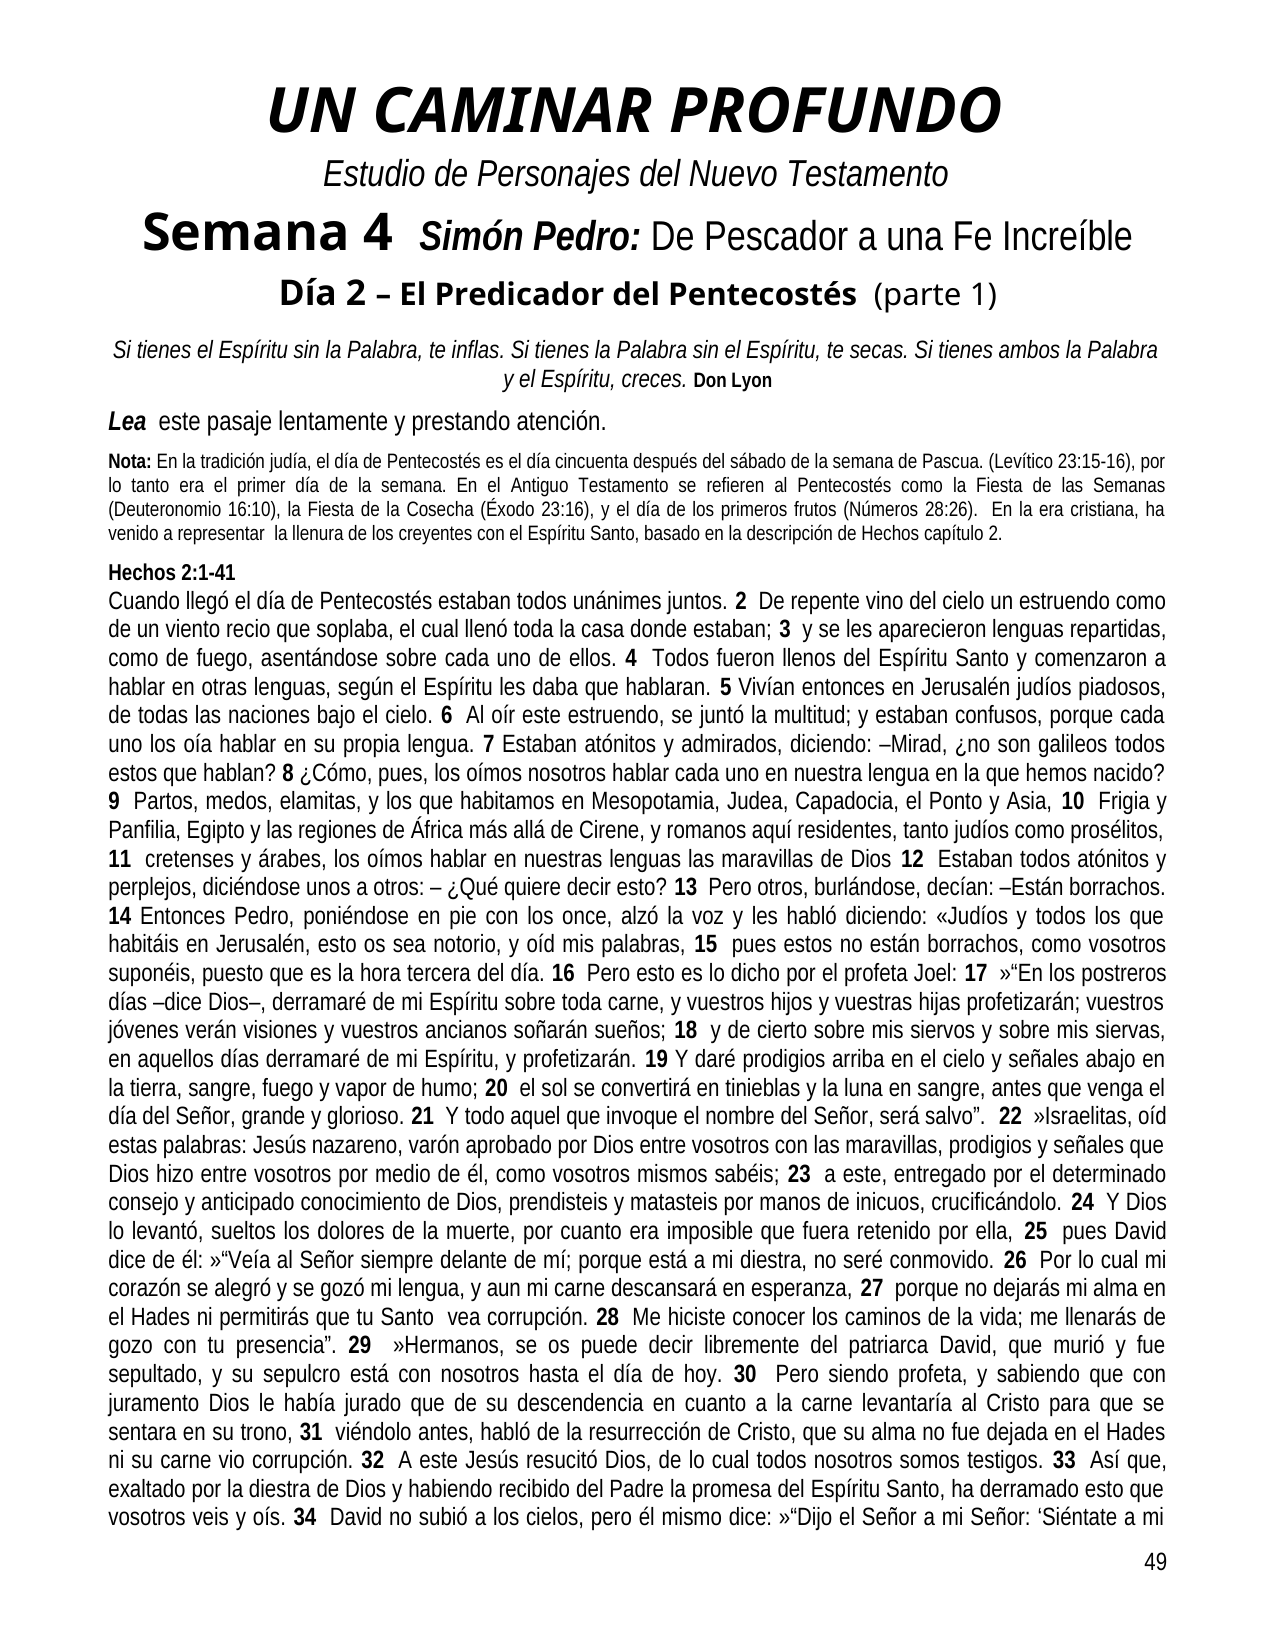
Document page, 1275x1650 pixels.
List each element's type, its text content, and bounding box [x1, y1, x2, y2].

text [108, 843, 1167, 1531]
text Hechos 2:1-41 [108, 559, 1167, 586]
text Cuando llegó el día de Pentecostés estaban todos unánimes juntos. 2 De repente vino del cielo un estruendo como de un viento recio que soplaba, el cual llenó toda la casa donde estaban; 3 y se les aparecieron lenguas repartidas, como de fuego, asentándose sobre cada uno de ellos. 4 Todos fueron llenos del Espíritu Santo y comenzaron a hablar en otras lenguas, según el Espíritu les daba que hablaran. 5 Vivían entonces en Jerusalén judíos piadosos, de todas las naciones bajo el cielo. 6 Al oír este estruendo, se juntó la multitud; y estaban confusos, porque cada uno los oía hablar en su propia lengua. 7 Estaban atónitos y admirados, diciendo: –Mirad, ¿no son galileos todos estos que hablan? 8 ¿Cómo, pues, los oímos nosotros hablar cada uno en nuestra lengua en la que hemos nacido? 9 Partos, medos, elamitas, y los que habitamos en Mesopotamia, Judea, Capadocia, el Ponto y Asia, 10 Frigia y Panfilia, Egipto y las regiones de África más allá de Cirene, y romanos aquí residentes, tanto judíos como prosélitos, [108, 586, 1167, 843]
text Si tienes el Espíritu sin la Palabra, te inflas. Si tienes la Palabra sin el Espíritu, te secas. Si tienes ambos la Palabra y el Espíritu, creces. Don Lyon [108, 335, 1167, 393]
text Estudio de Personajes del Nuevo Testamento [108, 151, 1167, 194]
text Lea este pasaje lentamente y prestando atención. [108, 405, 1167, 436]
text UN CAMINAR PROFUNDO [108, 66, 1167, 151]
text Nota: En la tradición judía, el día de Pentecostés es el día cincuenta después del sábado de la semana de Pascua. (Levítico 23:15-16), por lo tanto era el primer día de la semana. En el Antiguo Testamento se refieren al Pentecostés como la Fiesta de las Semanas (Deuteronomio 16:10), la Fiesta de la Cosecha (Éxodo 23:16), y el día de los primeros frutos (Números 28:26). En la era cristiana, ha venido a representar la llenura de los creyentes con el Espíritu Santo, basado en la descripción de Hechos capítulo 2. [108, 449, 1167, 544]
text Semana 4 Simón Pedro: De Pescador a una Fe Increíble [108, 194, 1167, 265]
text Día 2 – El Predicador del Pentecostés (parte 1) [108, 268, 1167, 316]
